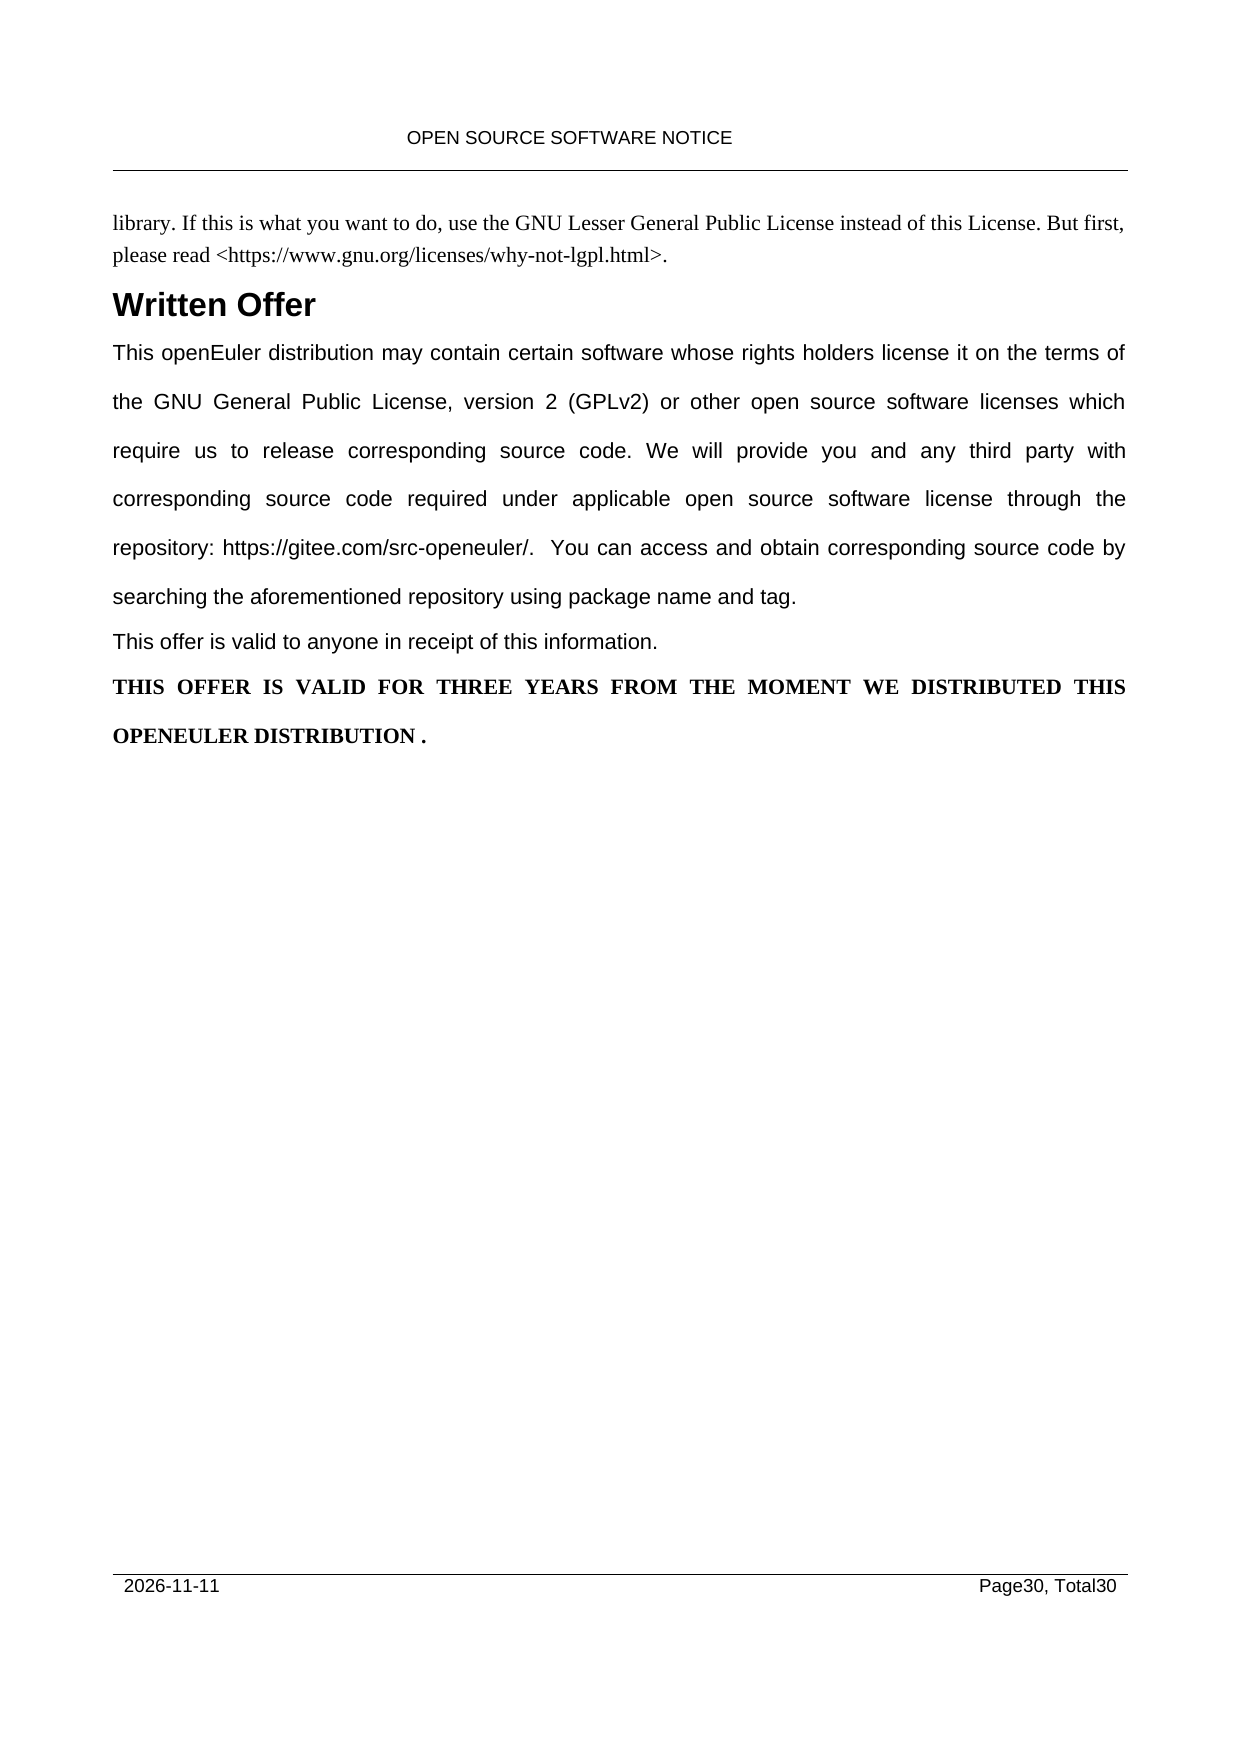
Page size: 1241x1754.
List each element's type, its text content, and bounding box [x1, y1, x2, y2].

text This openEuler distribution may contain certain software whose rights holders license it on the terms of the GNU General Public License, version 2 (GPLv2) or other open source software licenses which require us to release corresponding source code. We will provide you and any third party with corresponding source code required under applicable open source software license through the repository: https://gitee.com/src-openeuler/. You can access and obtain corresponding source code by searching the aforementioned repository using package name and tag. [112, 336, 1128, 613]
text Written Offer [112, 271, 1128, 336]
text THIS OFFER IS VALID FOR THREE YEARS FROM THE MOMENT WE DISTRIBUTED THIS OPENEULER DISTRIBUTION . [112, 670, 1128, 752]
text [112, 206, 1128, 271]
text This offer is valid to anyone in receipt of this information. [112, 625, 1128, 658]
